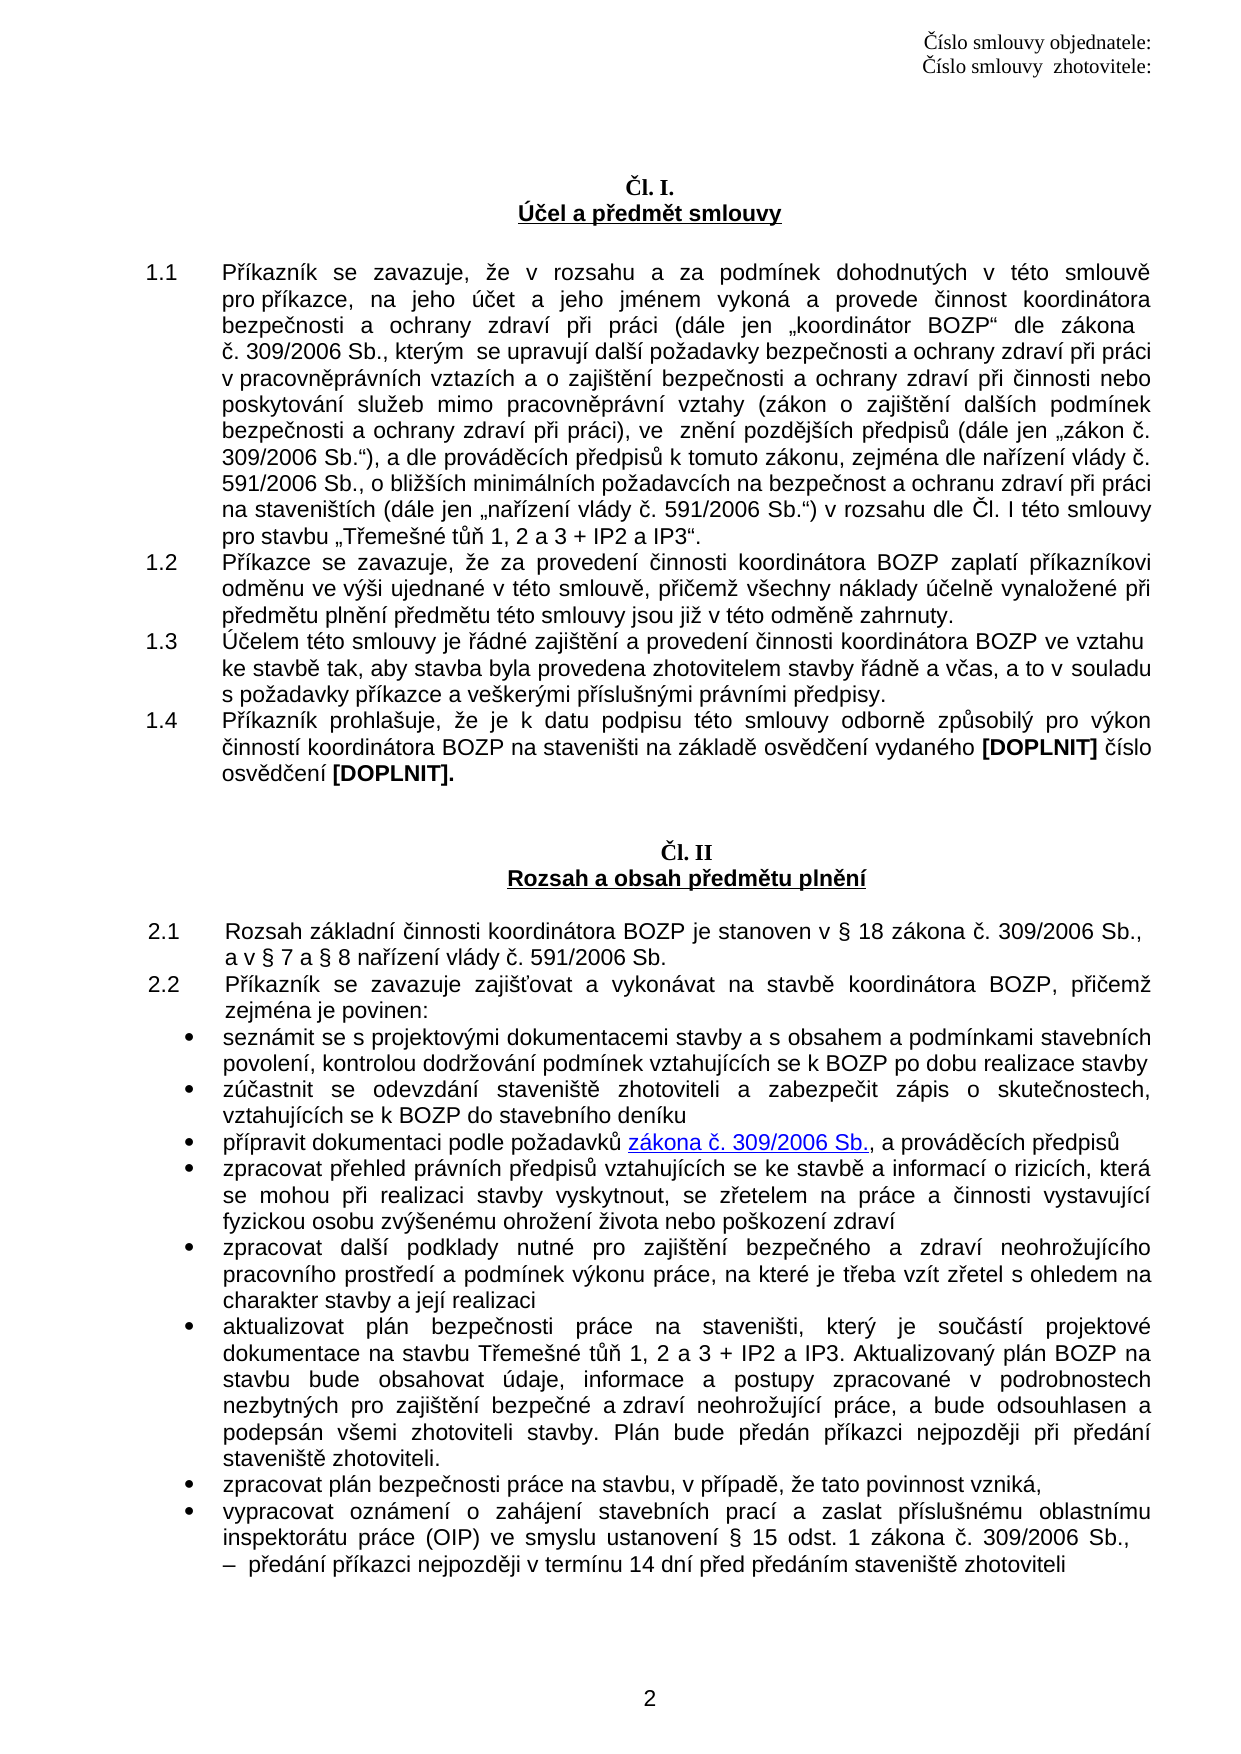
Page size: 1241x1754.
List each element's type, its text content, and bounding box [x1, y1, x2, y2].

list zpracovat další podklady nutné pro zajištění bezpečného a zdraví neohrožujícího pracovního prostředí a podmínek výkonu práce, na které je třeba vzít zřetel s ohledem na charakter stavby a její realizaci [185, 1234, 1152, 1313]
list Příkazník se zavazuje, že v rozsahu a za podmínek dohodnutých v této smlouvě pro příkazce, na jeho účet a jeho jménem vykoná a provede činnost koordinátora bezpečnosti a ochrany zdraví při práci (dále jen „koordinátor BOZP“ dle zákona č. 309/2006 Sb., kterým se upravují další požadavky bezpečnosti a ochrany zdraví při práci v pracovněprávních vztazích a o zajištění bezpečnosti a ochrany zdraví při činnosti nebo poskytování služeb mimo pracovněprávní vztahy (zákon o zajištění dalších podmínek bezpečnosti a ochrany zdraví při práci), ve znění pozdějších předpisů (dále jen „zákon č. 309/2006 Sb.“), a dle prováděcích předpisů k tomuto zákonu, zejména dle nařízení vlády č. 591/2006 Sb., o bližších minimálních požadavcích na bezpečnost a ochranu zdraví při práci na staveništích (dále jen „nařízení vlády č. 591/2006 Sb.“) v rozsahu dle Čl. I této smlouvy pro stavbu „Třemešné tůň 1, 2 a 3 + IP2 a IP3“. [177, 259, 1152, 549]
list zpracovat plán bezpečnosti práce na stavbu, v případě, že tato povinnost vzniká, [185, 1471, 1152, 1498]
list Příkazník prohlašuje, že je k datu podpisu této smlouvy odborně způsobilý pro výkon činností koordinátora BOZP na staveništi na základě osvědčení vydaného [DOPLNIT] číslo osvědčení [DOPLNIT]. [177, 707, 1152, 786]
list Rozsah základní činnosti koordinátora BOZP je stanoven v § 18 zákona č. 309/2006 Sb., a v § 7 a § 8 nařízení vlády č. 591/2006 Sb. [148, 918, 1152, 971]
list zpracovat přehled právních předpisů vztahujících se ke stavbě a informací o rizicích, která se mohou při realizaci stavby vyskytnout, se zřetelem na práce a činnosti vystavující fyzickou osobu zvýšenému ohrožení života nebo poškození zdraví [185, 1155, 1152, 1234]
list přípravit dokumentaci podle požadavků zákona č. 309/2006 Sb., a prováděcích předpisů [185, 1129, 1152, 1155]
text Čl. I. Účel a předmět smlouvy [148, 174, 1152, 227]
list aktualizovat plán bezpečnosti práce na staveništi, který je součástí projektové dokumentace na stavbu Třemešné tůň 1, 2 a 3 + IP2 a IP3. Aktualizovaný plán BOZP na stavbu bude obsahovat údaje, informace a postupy zpracované v podrobnostech nezbytných pro zajištění bezpečné a zdraví neohrožující práce, a bude odsouhlasen a podepsán všemi zhotoviteli stavby. Plán bude předán příkazci nejpozději při předání staveniště zhotoviteli. [185, 1313, 1152, 1471]
list Příkazník se zavazuje zajišťovat a vykonávat na stavbě koordinátora BOZP, přičemž zejména je povinen: [148, 971, 1152, 1023]
list zúčastnit se odevzdání staveniště zhotoviteli a zabezpečit zápis o skutečnostech, vztahujících se k BOZP do stavebního deníku [185, 1076, 1152, 1129]
list vypracovat oznámení o zahájení stavebních prací a zaslat příslušnému oblastnímu inspektorátu práce (OIP) ve smyslu ustanovení § 15 odst. 1 zákona č. 309/2006 Sb., – předání příkazci nejpozději v termínu 14 dní před předáním staveniště zhotoviteli [185, 1498, 1152, 1577]
list Účelem této smlouvy je řádné zajištění a provedení činnosti koordinátora BOZP ve vztahu ke stavbě tak, aby stavba byla provedena zhotovitelem stavby řádně a včas, a to v souladu s požadavky příkazce a veškerými příslušnými právními předpisy. [177, 628, 1152, 707]
list seznámit se s projektovými dokumentacemi stavby a s obsahem a podmínkami stavebních povolení, kontrolou dodržování podmínek vztahujících se k BOZP po dobu realizace stavby [185, 1023, 1152, 1076]
list Rozsah a obsah předmětu plnění [222, 865, 1152, 892]
list I [222, 839, 1152, 865]
list Příkazce se zavazuje, že za provedení činnosti koordinátora BOZP zaplatí příkazníkovi odměnu ve výši ujednané v této smlouvě, přičemž všechny náklady účelně vynaložené při předmětu plnění předmětu této smlouvy jsou již v této odměně zahrnuty. [177, 549, 1152, 628]
